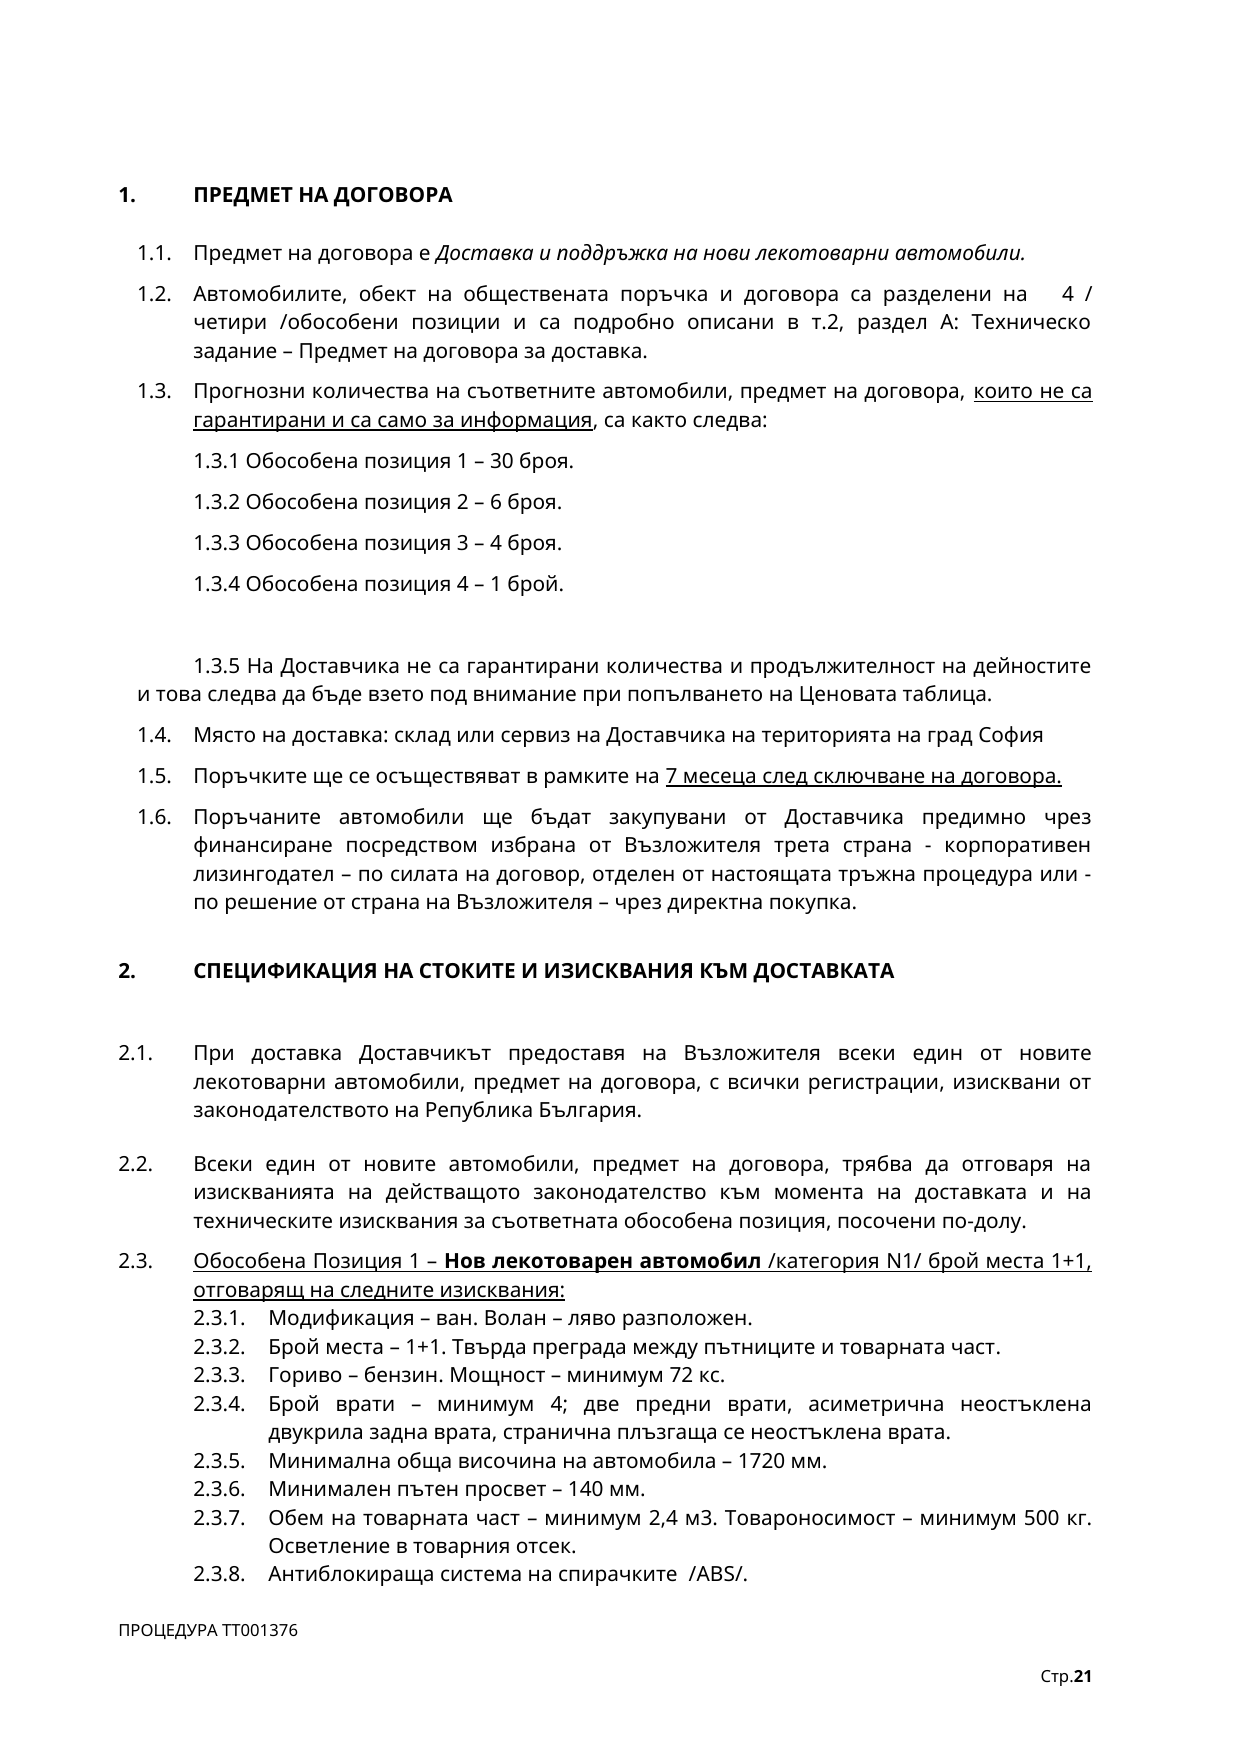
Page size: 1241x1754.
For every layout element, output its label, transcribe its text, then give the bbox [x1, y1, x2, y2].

list ПРЕДМЕТ НА ДОГОВОРА [118, 180, 1092, 209]
list Брой врати – минимум 4; две предни врати, асиметрична неостъклена двукрила задна врата, странична плъзгаща се неостъклена врата. [193, 1389, 1092, 1446]
text 1.3.5 На Доставчика не са гарантирани количества и продължителност на дейностите и това следва да бъде взето под внимание при попълването на Ценовата таблица. [137, 651, 1092, 708]
text 1.3.2 Обособена позиция 2 – 6 броя. [137, 487, 1092, 515]
list Обособена Позиция 1 – Нов лекотоварен автомобил /категория N1/ брой места 1+1, отговарящ на следните изисквания: [118, 1247, 1092, 1303]
list Обем на товарнaта част – минимум 2,4 м3. Товароносимост – минимум 500 кг. Осветление в товарния отсек. [193, 1503, 1092, 1559]
list Модификация – ван. Волан – ляво разположен. [193, 1303, 1092, 1332]
list СПЕЦИФИКАЦИЯ НА СТОКИТЕ И ИЗИСКВАНИЯ КЪМ ДОСТАВКАТА [118, 957, 1092, 985]
list Поръчките ще се осъществяват в рамките на 7 месеца след сключване на договора. [137, 761, 1092, 789]
list Поръчаните автомобили ще бъдат закупувани от Доставчика предимно чрез финансиране посредством избрана от Възложителя трета страна - корпоративен лизингодател – по силата на договор, отделен от настоящата тръжна процедура или - по решение от страна на Възложителя – чрез директна покупка. [137, 802, 1092, 916]
list Минимална обща височина на автомобила – 1720 мм. [193, 1446, 1092, 1474]
list Брой места – 1+1. Твърда преграда между пътниците и товарната част. [193, 1332, 1092, 1360]
list Антиблокираща система на спирачките /ABS/. [193, 1559, 1092, 1588]
list Автомобилите, обект на обществената поръчка и договора са разделени на 4 / четири /обособени позиции и са подробно описани в т.2, раздел А: Техническо задание – Предмет на договора за доставка. [137, 279, 1092, 364]
list Гориво – бензин. Мощност – минимум 72 кс. [193, 1360, 1092, 1389]
list Минимален пътен просвет – 140 мм. [193, 1474, 1092, 1503]
list При доставка Доставчикът предоставя на Възложителя всеки един от новите лекотоварни автомобили, предмет на договора, с всички регистрации, изисквани от законодателството на Република България. [118, 1038, 1092, 1124]
list Прогнозни количества на съответните автомобили, предмет на договора, които не са гарантирани и са само за информация, са както следва: [137, 377, 1092, 433]
text 1.3.4 Обособена позиция 4 – 1 брой. [137, 569, 1092, 597]
text 1.3.3 Обособена позиция 3 – 4 броя. [137, 528, 1092, 556]
list Предмет на договора е Доставка и поддръжка на нови лекотоварни автомобили. [137, 238, 1092, 266]
list Всеки един от новите автомобили, предмет на договора, трябва да отговаря на изискванията на действащото законодателство към момента на доставката и на техническите изисквания за съответната обособена позиция, посочени по-долу. [118, 1149, 1092, 1234]
text 1.3.1 Обособена позиция 1 – 30 броя. [137, 446, 1092, 474]
list Място на доставка: склад или сервиз на Доставчика на територията на град София [137, 720, 1092, 748]
